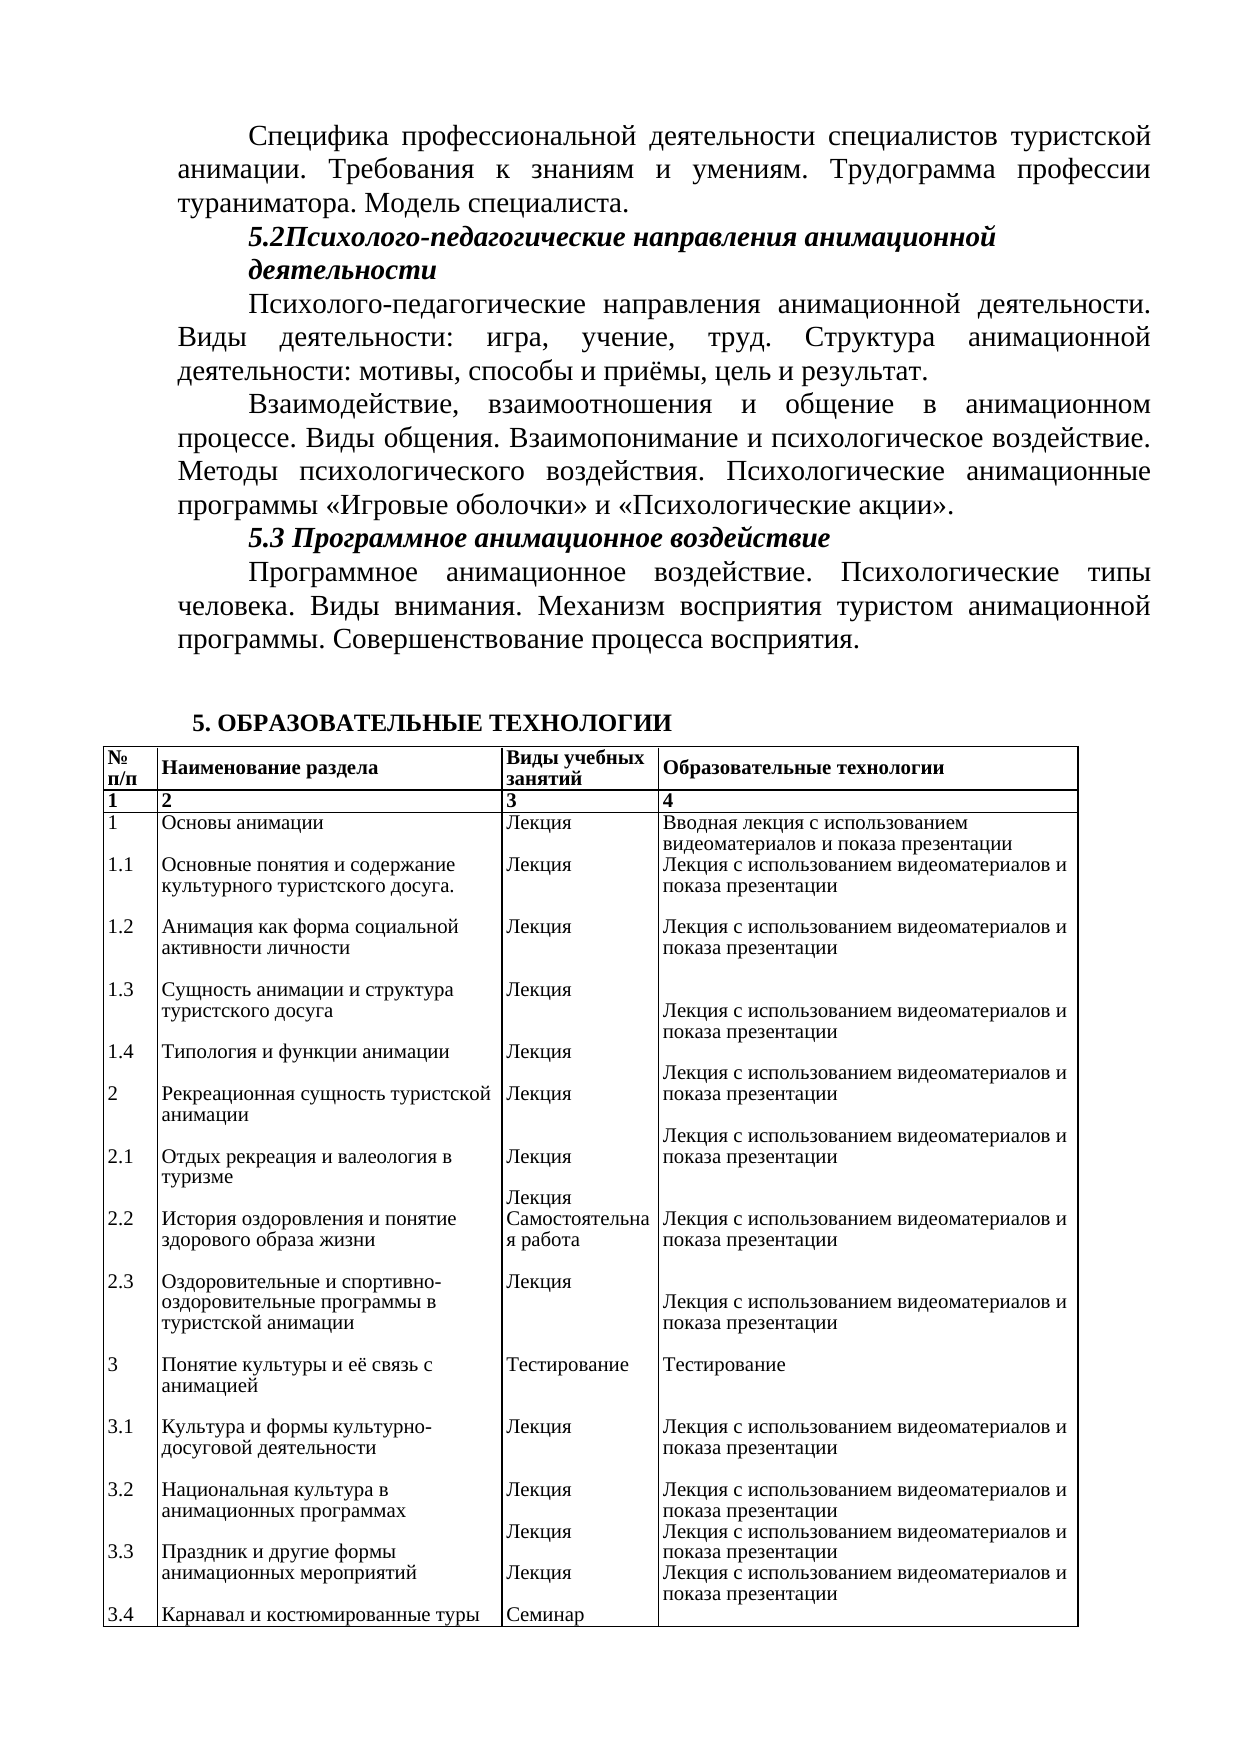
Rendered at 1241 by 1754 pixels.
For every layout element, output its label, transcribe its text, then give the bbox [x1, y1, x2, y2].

table_header № п/п [104, 747, 157, 789]
text 5.3 Программное анимационное воздействие [248, 521, 1152, 554]
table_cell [104, 813, 157, 1626]
table_header Виды учебных занятий [503, 747, 658, 789]
table_cell 2 [158, 791, 501, 811]
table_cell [659, 813, 1077, 1626]
table_header Образовательные технологии [659, 747, 1077, 789]
table_cell 1 [104, 791, 157, 811]
text Программное анимационное воздействие. Психологические типы человека. Виды внимания. Механизм восприятия туристом анимационной программы. Совершенствование процесса восприятия. [177, 554, 1152, 655]
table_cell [158, 813, 501, 1626]
text Специфика профессиональной деятельности специалистов туристской анимации. Требования к знаниям и умениям. Трудограмма профессии тураниматора. Модель специалиста. [177, 118, 1152, 219]
text Взаимодействие, взаимоотношения и общение в анимационном процессе. Виды общения. Взаимопонимание и психологическое воздействие. Методы психологического воздействия. Психологические анимационные программы «Игровые оболочки» и «Психологические акции». [177, 386, 1152, 521]
table_header Наименование раздела [158, 747, 502, 789]
text 5.2Психолого-педагогические направления анимационной деятельности [248, 219, 1152, 286]
table_cell 4 [659, 791, 1077, 811]
text 5. ОБРАЗОВАТЕЛЬНЫЕ ТЕХНОЛОГИИ [192, 708, 1014, 737]
table_cell 3 [503, 791, 658, 811]
text Психолого-педагогические направления анимационной деятельности. Виды деятельности: игра, учение, труд. Структура анимационной деятельности: мотивы, способы и приёмы, цель и результат. [177, 286, 1152, 386]
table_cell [503, 813, 658, 1626]
